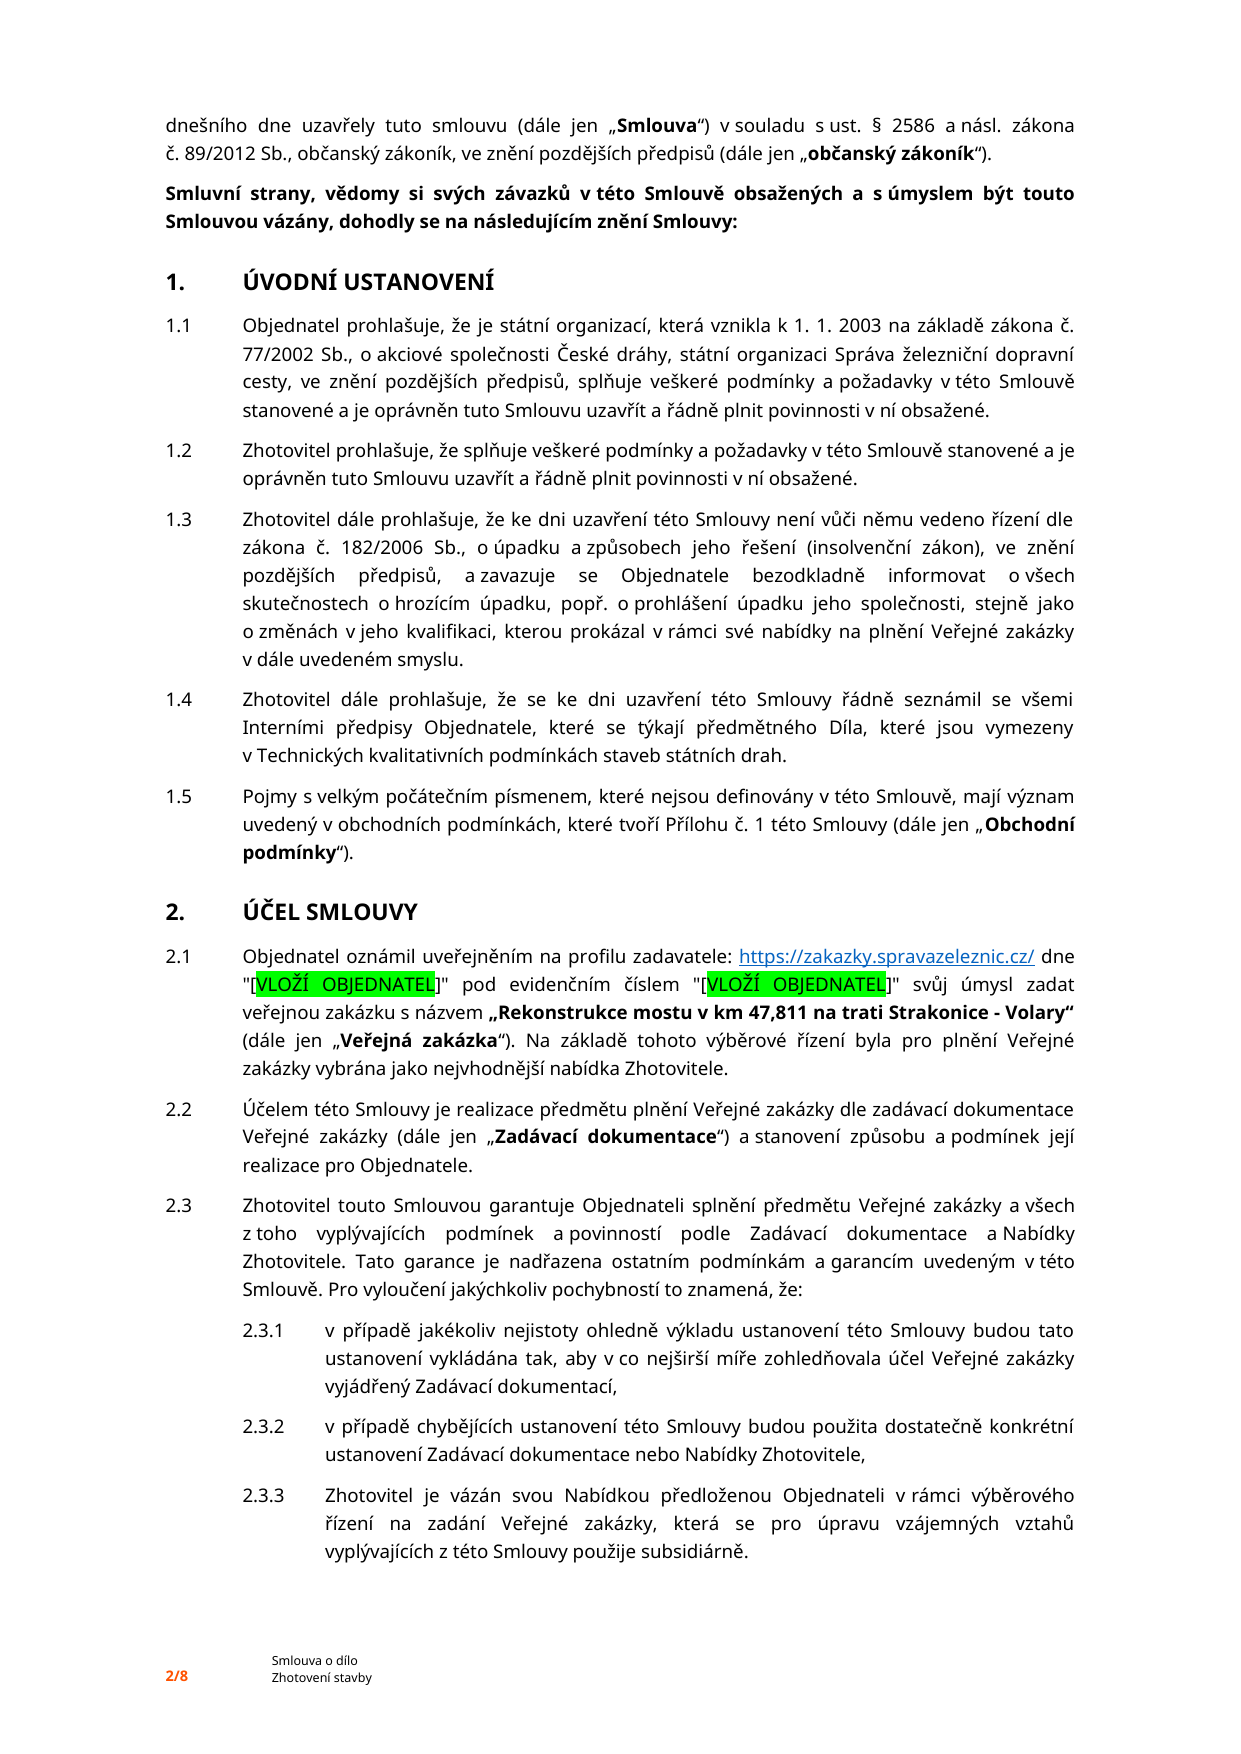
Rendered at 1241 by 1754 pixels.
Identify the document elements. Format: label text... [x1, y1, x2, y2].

text v případě chybějících ustanovení této Smlouvy budou použita dostatečně konkrétní ustanovení Zadávací dokumentace nebo Nabídky Zhotovitele, [242, 1413, 1075, 1467]
text Zhotovitel prohlašuje, že splňuje veškeré podmínky a požadavky v této Smlouvě stanovené a je oprávněn tuto Smlouvu uzavřít a řádně plnit povinnosti v ní obsažené. [165, 437, 1075, 491]
text Smluvní strany, vědomy si svých závazků v této Smlouvě obsažených a s úmyslem být touto Smlouvou vázány, dohodly se na následujícím znění Smlouvy: [165, 181, 1075, 234]
text Zhotovitel dále prohlašuje, že se ke dni uzavření této Smlouvy řádně seznámil se všemi Interními předpisy Objednatele, které se týkají předmětného Díla, které jsou vymezeny v Technických kvalitativních podmínkách staveb státních drah. [165, 687, 1075, 768]
text Zhotovitel je vázán svou Nabídkou předloženou Objednateli v rámci výběrového řízení na zadání Veřejné zakázky, která se pro úpravu vzájemných vztahů vyplývajících z této Smlouvy použije subsidiárně. [242, 1482, 1075, 1564]
text Objednatel prohlašuje, že je státní organizací, která vznikla k 1. 1. 2003 na základě zákona č. 77/2002 Sb., o akciové společnosti České dráhy, státní organizaci Správa železniční dopravní cesty, ve znění pozdějších předpisů, splňuje veškeré podmínky a požadavky v této Smlouvě stanovené a je oprávněn tuto Smlouvu uzavřít a řádně plnit povinnosti v ní obsažené. [165, 313, 1075, 422]
text Objednatel oznámil uveřejněním na profilu zadavatele: https://zakazky.spravazeleznic.cz/ dne "[VLOŽÍ OBJEDNATEL]" pod evidenčním číslem "[VLOŽÍ OBJEDNATEL]" svůj úmysl zadat veřejnou zakázku s názvem „Rekonstrukce mostu v km 47,811 na trati Strakonice - Volary“ (dále jen „Veřejná zakázka“). Na základě tohoto výběrové řízení byla pro plnění Veřejné zakázky vybrána jako nejvhodnější nabídka Zhotovitele. [165, 943, 1075, 1081]
text Zhotovitel dále prohlašuje, že ke dni uzavření této Smlouvy není vůči němu vedeno řízení dle zákona č. 182/2006 Sb., o úpadku a způsobech jeho řešení (insolvenční zákon), ve znění pozdějších předpisů, a zavazuje se Objednatele bezodkladně informovat o všech skutečnostech o hrozícím úpadku, popř. o prohlášení úpadku jeho společnosti, stejně jako o změnách v jeho kvalifikaci, kterou prokázal v rámci své nabídky na plnění Veřejné zakázky v dále uvedeném smyslu. [165, 506, 1075, 672]
text v případě jakékoliv nejistoty ohledně výkladu ustanovení této Smlouvy budou tato ustanovení vykládána tak, aby v co nejširší míře zohledňovala účel Veřejné zakázky vyjádřený Zadávací dokumentací, [242, 1317, 1075, 1398]
text ÚČEL SMLOUVY [165, 896, 1075, 928]
text Účelem této Smlouvy je realizace předmětu plnění Veřejné zakázky dle zadávací dokumentace Veřejné zakázky (dále jen „Zadávací dokumentace“) a stanovení způsobu a podmínek její realizace pro Objednatele. [165, 1096, 1075, 1177]
text Pojmy s velkým počátečním písmenem, které nejsou definovány v této Smlouvě, mají význam uvedený v obchodních podmínkách, které tvoří Přílohu č. 1 této Smlouvy (dále jen „Obchodní podmínky“). [165, 783, 1075, 865]
text Zhotovitel touto Smlouvou garantuje Objednateli splnění předmětu Veřejné zakázky a všech z toho vyplývajících podmínek a povinností podle Zadávací dokumentace a Nabídky Zhotovitele. Tato garance je nadřazena ostatním podmínkám a garancím uvedeným v této Smlouvě. Pro vyloučení jakýchkoliv pochybností to znamená, že: [165, 1192, 1075, 1302]
text ÚVODNÍ USTANOVENÍ [165, 266, 1075, 297]
text dnešního dne uzavřely tuto smlouvu (dále jen „Smlouva“) v souladu s ust. § 2586 a násl. zákona č. 89/2012 Sb., občanský zákoník, ve znění pozdějších předpisů (dále jen „občanský zákoník“). [165, 112, 1075, 166]
